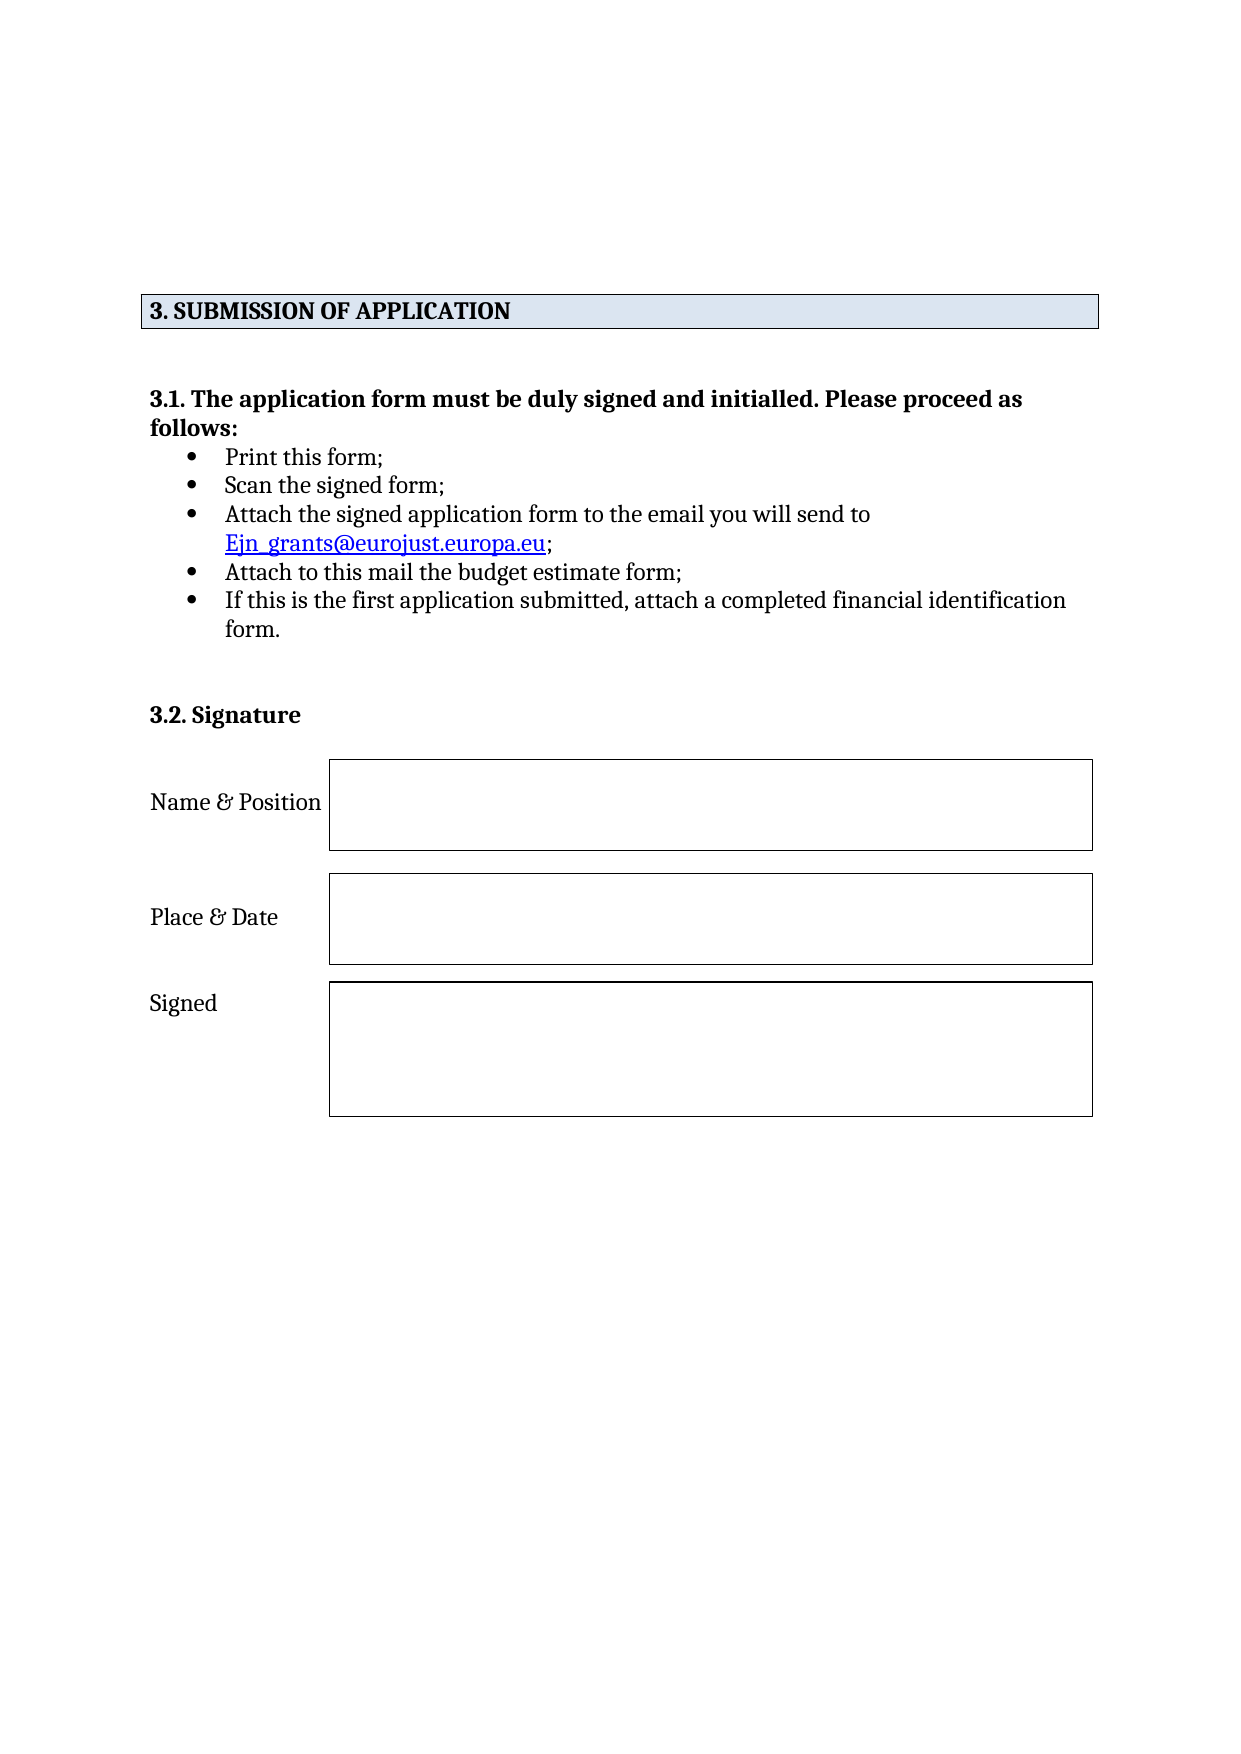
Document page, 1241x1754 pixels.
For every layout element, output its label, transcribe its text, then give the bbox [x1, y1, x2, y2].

text Name & Position [150, 787, 329, 816]
text Place & Date [150, 902, 329, 931]
text 3. SUBMISSION OF APPLICATION [142, 295, 1098, 328]
text Signed [150, 989, 329, 1017]
list Scan the signed form; [187, 471, 1090, 500]
list Attach the signed application form to the email you will send to Ejn_grants@eurojust.europa.eu; [187, 500, 1090, 557]
text 3.2. Signature [150, 701, 1090, 730]
list Attach to this mail the budget estimate form; [187, 557, 1090, 586]
list If this is the first application submitted, attach a completed financial identification form. [187, 586, 1090, 644]
list Print this form; [187, 442, 1090, 471]
text 3.1. The application form must be duly signed and initialled. Please proceed as follows: [150, 385, 1090, 442]
